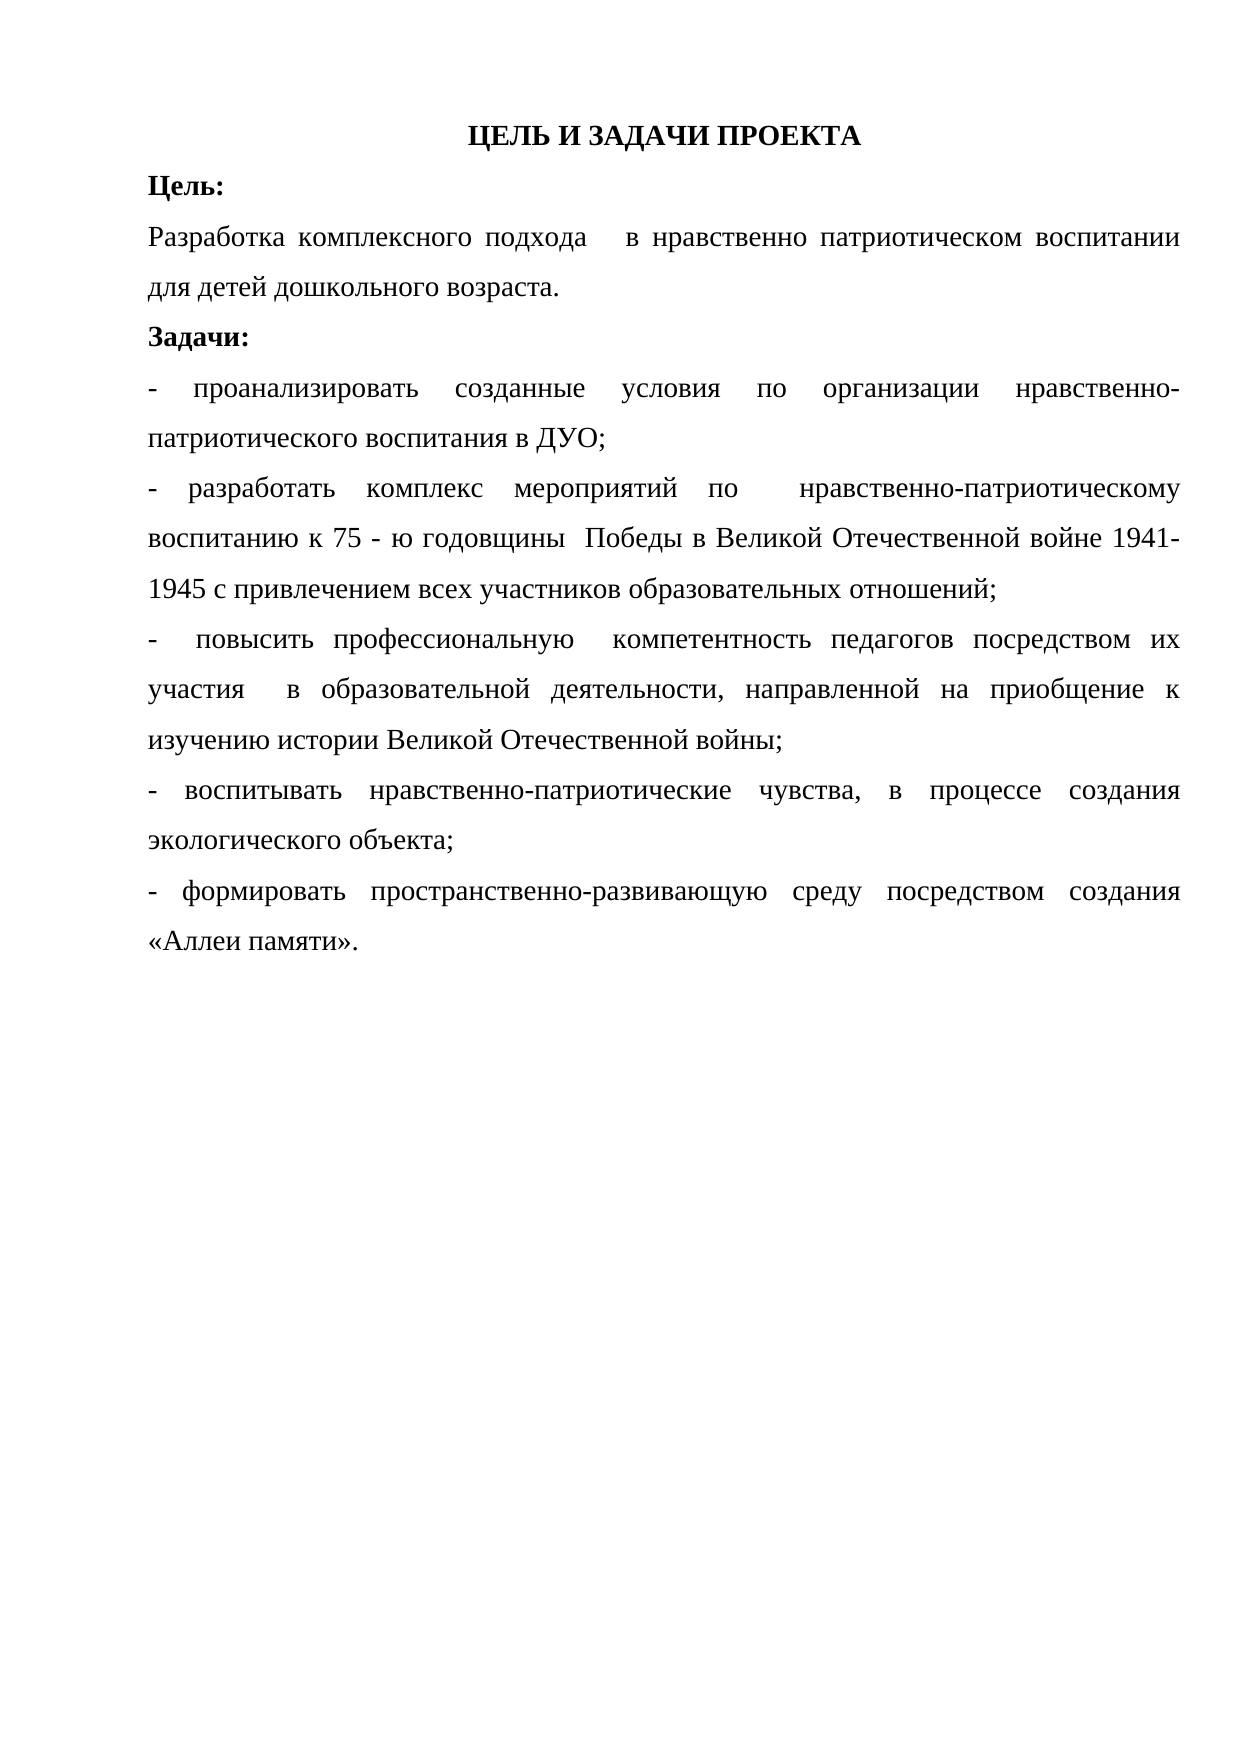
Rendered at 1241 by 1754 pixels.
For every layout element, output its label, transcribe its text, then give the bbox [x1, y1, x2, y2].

text - формировать пространственно-развивающую среду посредством создания «Аллеи памяти». [148, 873, 1181, 957]
text - разработать комплекс мероприятий по нравственно-патриотическому воспитанию к 75 - ю годовщины Победы в Великой Отечественной войне 1941-1945 с привлечением всех участников образовательных отношений; [148, 470, 1181, 604]
text Разработка комплексного подхода в нравственно патриотическом воспитании для детей дошкольного возраста. [148, 219, 1181, 303]
text - воспитывать нравственно-патриотические чувства, в процессе создания экологического объекта; [148, 772, 1181, 856]
text - проанализировать созданные условия по организации нравственно-патриотического воспитания в ДУО; [148, 370, 1181, 453]
text Задачи: [148, 319, 1181, 353]
text - повысить профессиональную компетентность педагогов посредством их участия в образовательной деятельности, направленной на приобщение к изучению истории Великой Отечественной войны; [148, 621, 1181, 755]
text ЦЕЛЬ И ЗАДАЧИ ПРОЕКТА [148, 118, 1181, 152]
text Цель: [148, 168, 1181, 202]
